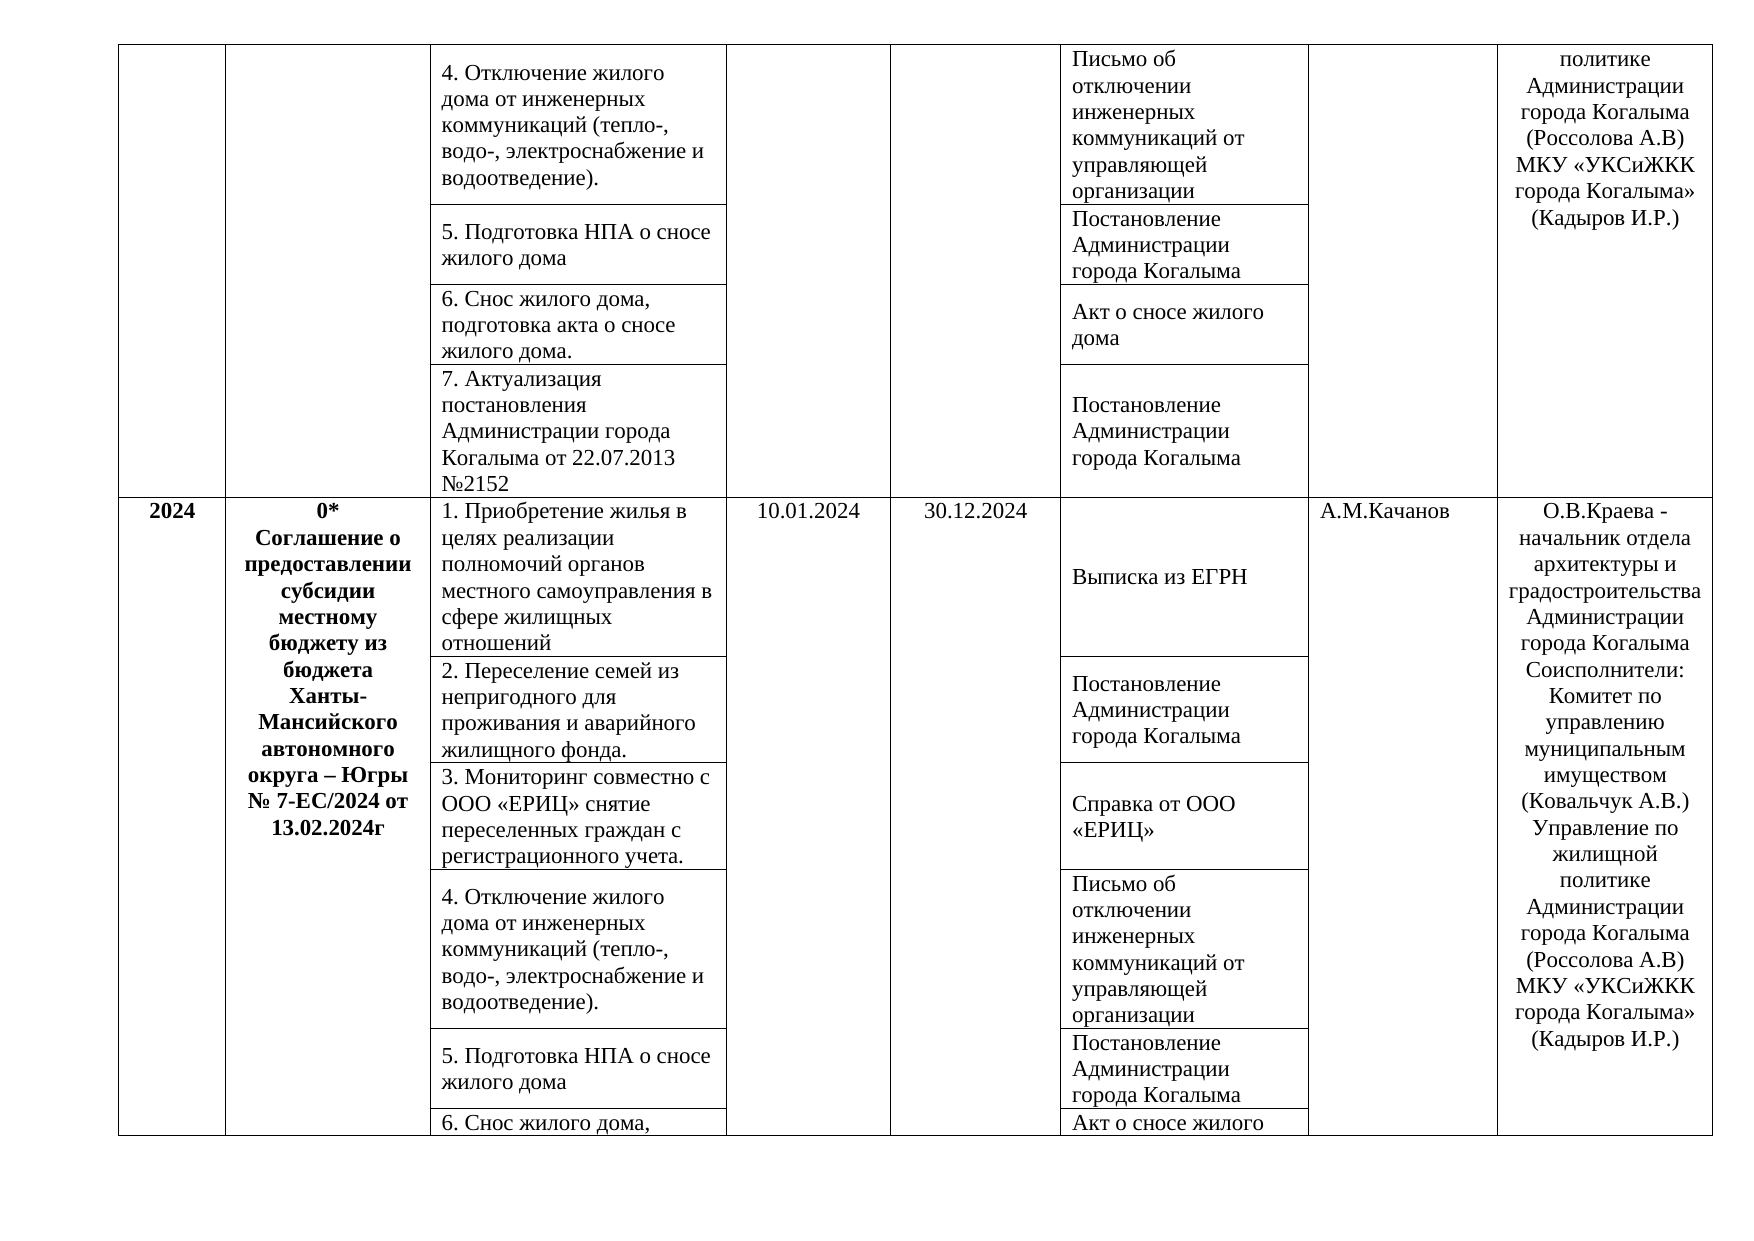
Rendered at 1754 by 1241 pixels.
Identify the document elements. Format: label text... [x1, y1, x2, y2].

table_cell 5. Подготовка НПА о сносе жилого дома [431, 1029, 726, 1108]
table_cell 4. Отключение жилого дома от инженерных коммуникаций (тепло-, водо-, электроснабжение и водоотведение). [431, 870, 726, 1028]
table_cell 5. Подготовка НПА о сносе жилого дома [431, 205, 726, 284]
table_cell 6. Снос жилого дома, подготовка акта о сносе жилого дома. [431, 285, 726, 364]
table_cell Акт о сносе жилого дома [1061, 285, 1308, 364]
table_cell Постановление Администрации города Когалыма [1061, 205, 1308, 284]
table_cell Письмо об отключении инженерных коммуникаций от управляющей организации [1061, 870, 1308, 1028]
table_cell 2. Переселение семей из непригодного для проживания и аварийного жилищного фонда. [431, 657, 726, 762]
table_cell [1061, 1109, 1308, 1135]
table_cell 3. Мониторинг совместно с ООО «ЕРИЦ» снятие переселенных граждан с регистрационного учета. [431, 763, 726, 869]
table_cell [431, 1109, 726, 1135]
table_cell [1061, 1029, 1308, 1108]
table_cell 0* Соглашение о предоставлении субсидии местному бюджету из бюджета Ханты-Мансийского автономного округа – Югры № 7-ЕС/2024 от 13.02.2024г [226, 498, 430, 1135]
table_cell О.В.Краева -начальник отдела архитектуры и градостроительства Администрации города Когалыма Соисполнители: Комитет по управлению муниципальным имуществом (Ковальчук А.В.) Управление по жилищной политике Администрации города Когалыма (Россолова А.В) МКУ «УКСиЖКК города Когалыма» (Кадыров И.Р.) [1498, 498, 1712, 1135]
table_cell 2024 [119, 498, 225, 1135]
table_cell 30.12.2024 [891, 498, 1060, 1135]
table_cell 4. Отключение жилого дома от инженерных коммуникаций (тепло-, водо-, электроснабжение и водоотведение). [431, 45, 726, 203]
table_cell А.М.Качанов [1309, 498, 1497, 1135]
table_cell Выписка из ЕГРН [1061, 498, 1308, 656]
table_cell 7. Актуализация постановления Администрации города Когалыма от 22.07.2013 №2152 [431, 365, 726, 497]
table_cell Письмо об отключении инженерных коммуникаций от управляющей организации [1061, 45, 1308, 203]
table_cell Постановление Администрации города Когалыма [1061, 657, 1308, 762]
table_cell Постановление Администрации города Когалыма [1061, 365, 1308, 497]
table_cell 1. Приобретение жилья в целях реализации полномочий органов местного самоуправления в сфере жилищных отношений [431, 498, 726, 656]
table_cell Справка от ООО «ЕРИЦ» [1061, 763, 1308, 869]
table_cell 10.01.2024 [727, 498, 890, 1135]
